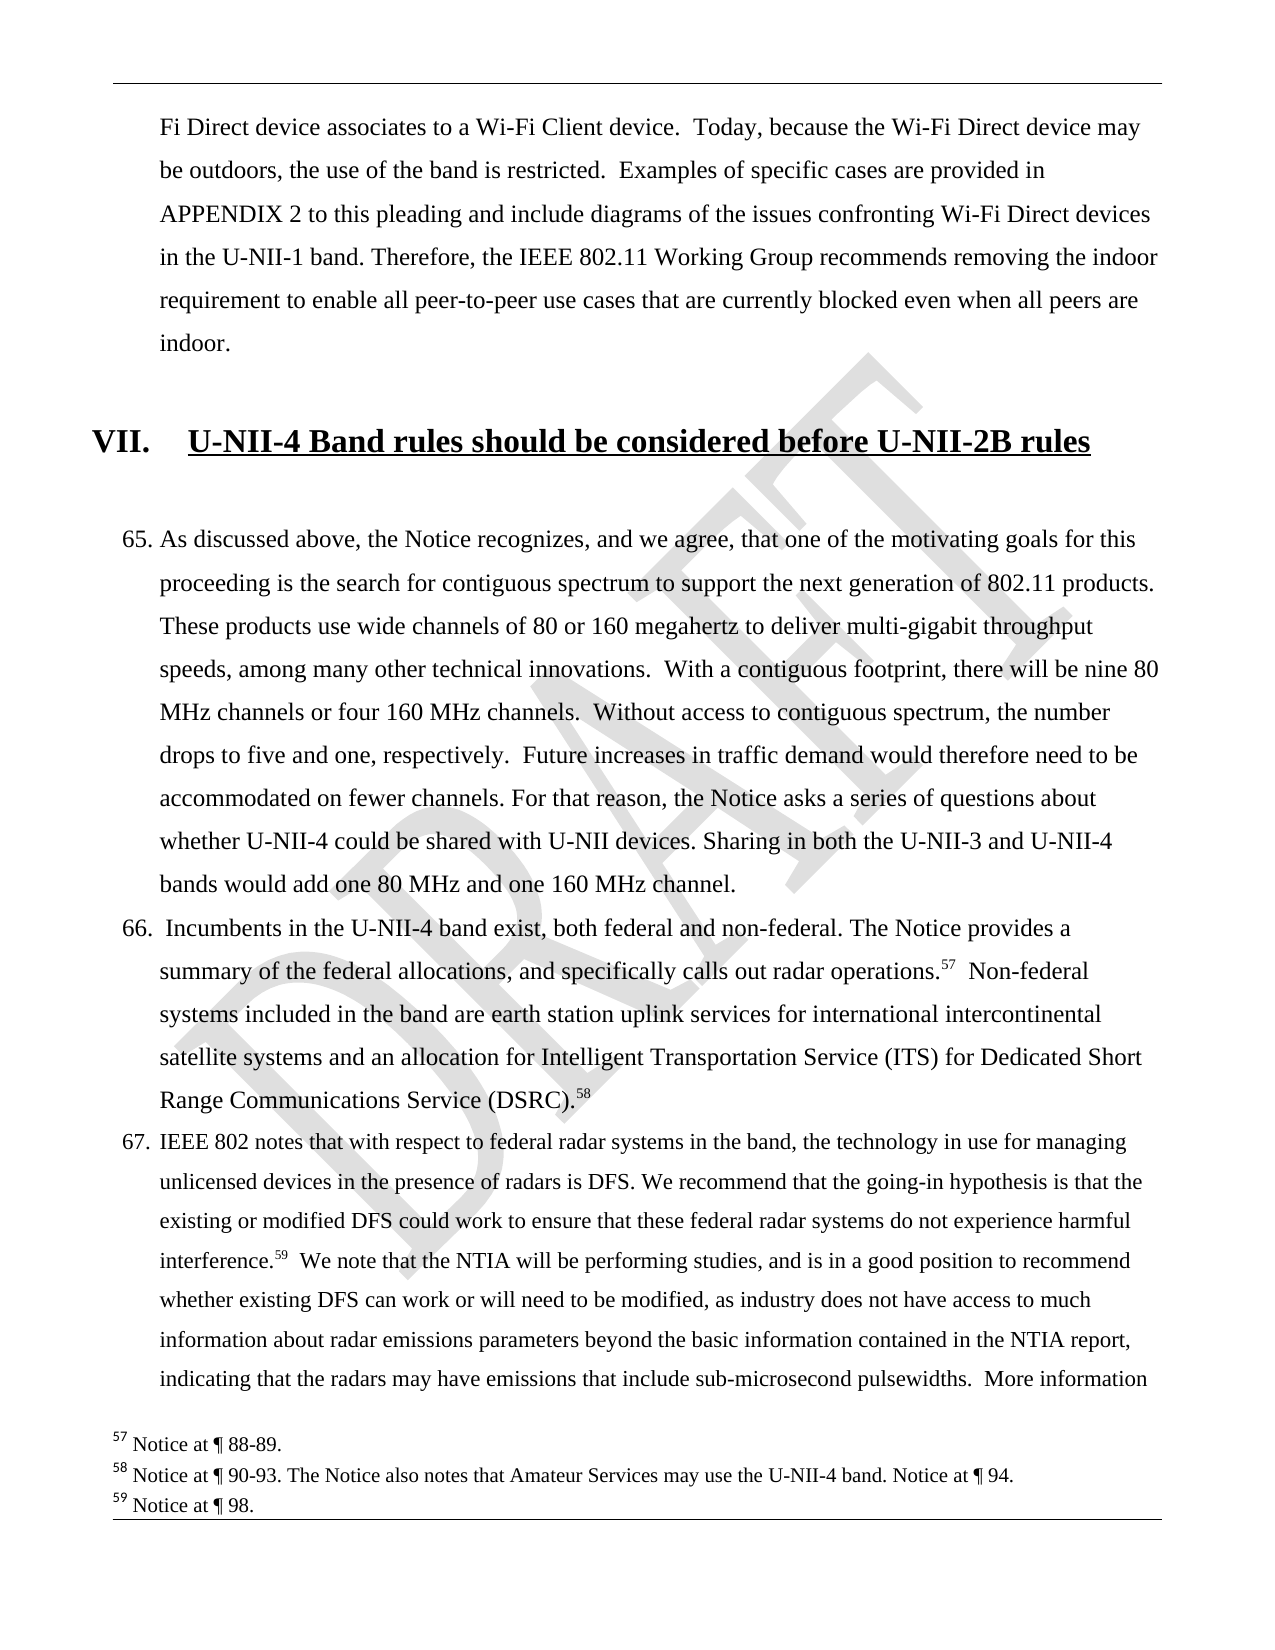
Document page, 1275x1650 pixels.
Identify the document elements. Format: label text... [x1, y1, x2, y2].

list Incumbents in the U-NII-4 band exist, both federal and non-federal. The Notice provides a summary of the federal allocations, and specifically calls out radar operations. Non-federal systems included in the band are earth station uplink services for international intercontinental satellite systems and an allocation for Intelligent Transportation Service (ITS) for Dedicated Short Range Communications Service (DSRC). [122, 913, 1162, 1114]
subtitle U-NII-4 Band rules should be considered before U-NII-2B rules [150, 421, 1162, 459]
list As discussed above, the Notice recognizes, and we agree, that one of the motivating goals for this proceeding is the search for contiguous spectrum to support the next generation of 802.11 products. These products use wide channels of 80 or 160 megahertz to deliver multi-gigabit throughput speeds, among many other technical innovations. With a contiguous footprint, there will be nine 80 MHz channels or four 160 MHz channels. Without access to contiguous spectrum, the number drops to five and one, respectively. Future increases in traffic demand would therefore need to be accommodated on fewer channels. For that reason, the Notice asks a series of questions about whether U-NII-4 could be shared with U-NII devices. Sharing in both the U-NII-3 and U-NII-4 bands would add one 80 MHz and one 160 MHz channel. [122, 524, 1162, 898]
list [122, 1128, 1162, 1391]
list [122, 112, 1162, 357]
